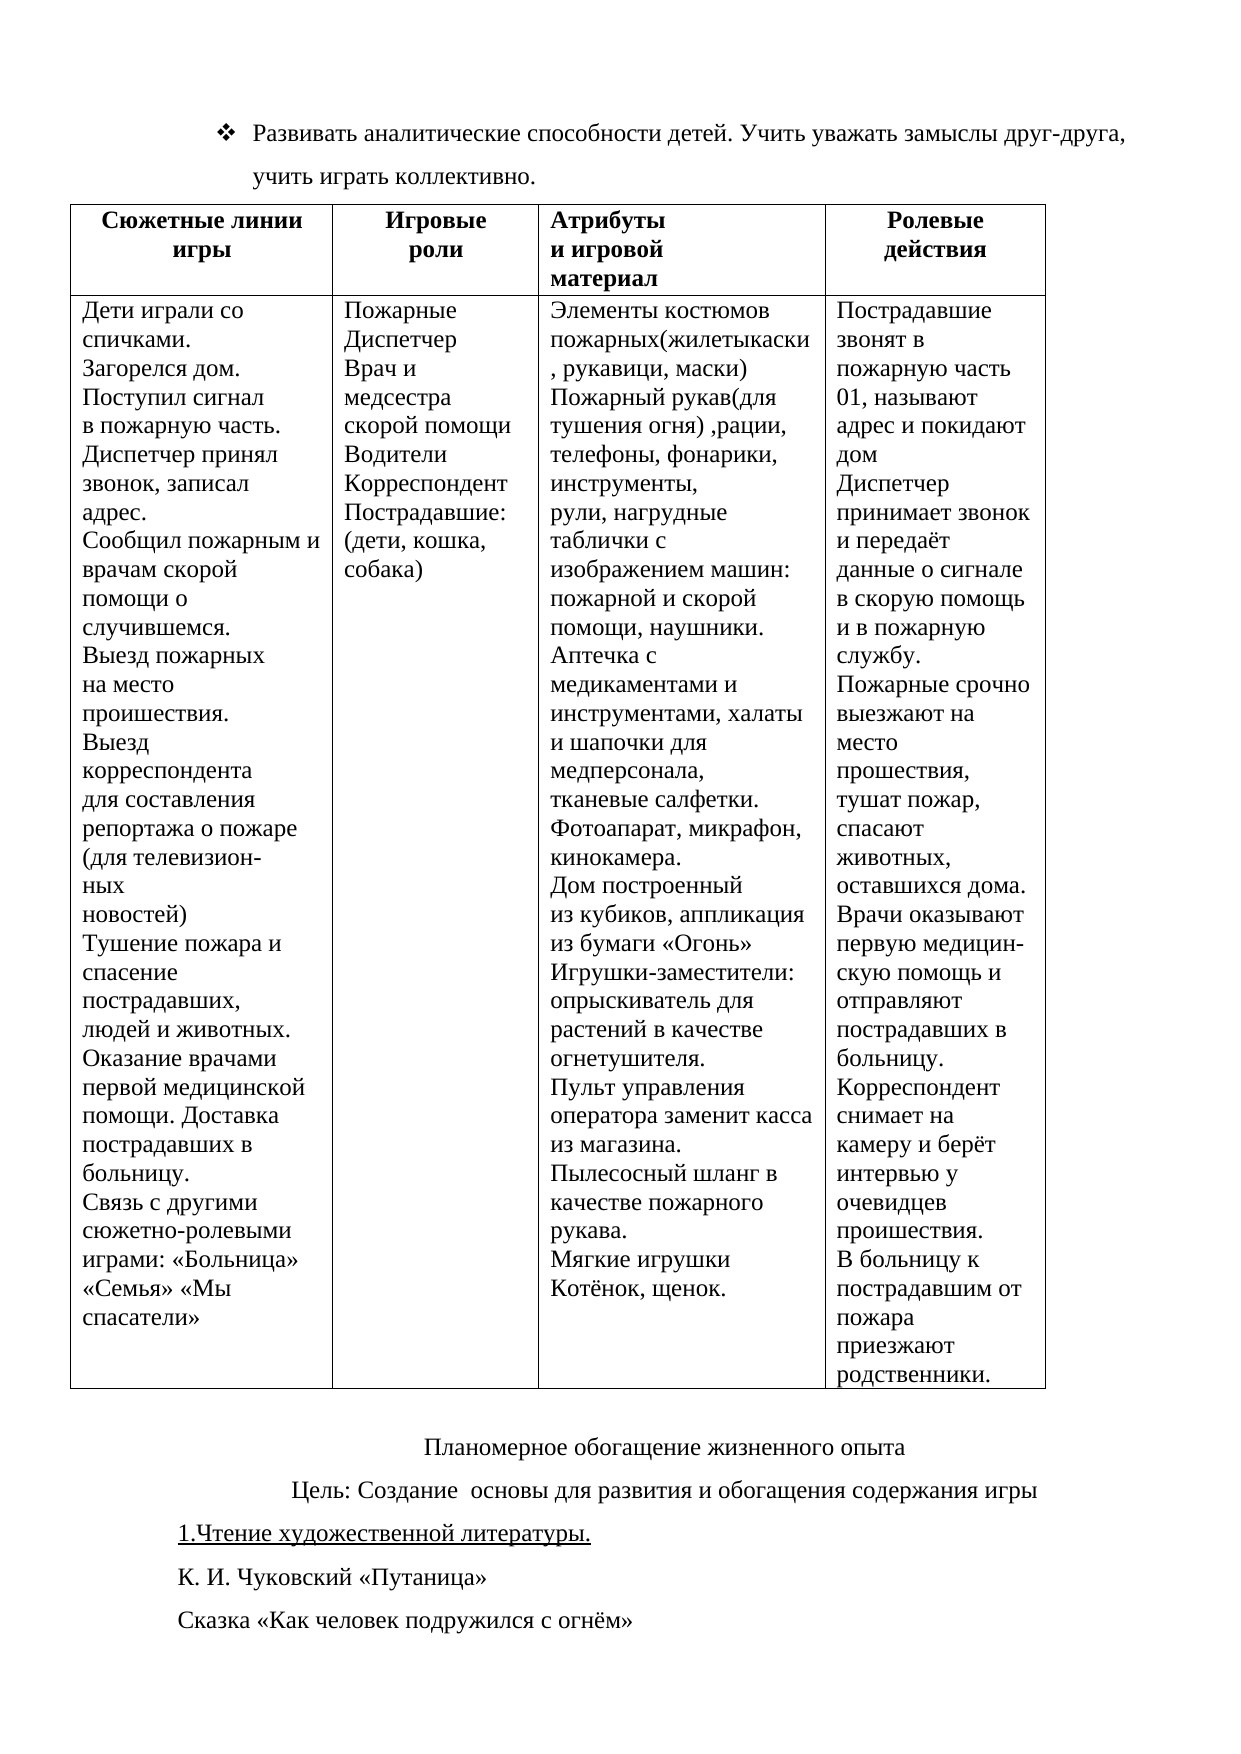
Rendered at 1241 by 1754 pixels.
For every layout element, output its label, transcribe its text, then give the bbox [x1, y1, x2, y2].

text Сказка «Как человек подружился с огнём» [177, 1605, 1152, 1633]
text 1.Чтение художественной литературы. [177, 1518, 1152, 1547]
table_header Игровые роли [333, 205, 538, 294]
table_header Ролевые действия [826, 205, 1045, 294]
text К. И. Чуковский «Путаница» [177, 1562, 1152, 1590]
table_cell Элементы костюмов пожарных(жилетыкаски, рукавици, маски) Пожарный рукав(для тушения огня) ,рации, телефоны, фонарики, инструменты, рули, нагрудные таблички с изображением машин: пожарной и скорой помощи, наушники. Аптечка с медикаментами и инструментами, халаты и шапочки для медперсонала, тканевые салфетки. Фотоапарат, микрафон, кинокамера. Дом построенный из кубиков, аппликация из бумаги «Огонь» Игрушки-заместители: опрыскиватель для растений в качестве огнетушителя. Пульт управления оператора заменит касса из магазина. Пылесосный шланг в качестве пожарного рукава. Мягкие игрушки Котёнок, щенок. [539, 296, 825, 1388]
table_header Сюжетные линии игры [71, 205, 332, 294]
text Планомерное обогащение жизненного опыта [177, 1432, 1152, 1461]
list Развивать аналитические способности детей. Учить уважать замыслы друг-друга, учить играть коллективно. [215, 118, 1152, 190]
table_cell Пострадавшие звонят в пожарную часть 01, называют адрес и покидают дом Диспетчер принимает звонок и передаёт данные о сигнале в скорую помощь и в пожарную службу. Пожарные срочно выезжают на место прошествия, тушат пожар, спасают животных, оставшихся дома. Врачи оказывают первую медицин-скую помощь и отправляют пострадавших в больницу. Корреспондент снимает на камеру и берёт интервью у очевидцев проишествия. В больницу к пострадавшим от пожара приезжают родственники. [826, 296, 1045, 1388]
table_cell Дети играли со спичками. Загорелся дом. Поступил сигнал в пожарную часть. Диспетчер принял звонок, записал адрес. Сообщил пожарным и врачам скорой помощи о случившемся. Выезд пожарных на место проишествия. Выезд корреспондента для составления репортажа о пожаре (для телевизион- ных новостей) Тушение пожара и спасение пострадавших, людей и животных. Оказание врачами первой медицинской помощи. Доставка пострадавших в больницу. Связь с другими сюжетно-ролевыми играми: «Больница» «Семья» «Мы спасатели» [71, 296, 332, 1388]
table_cell Пожарные Диспетчер Врач и медсестра скорой помощи Водители Корреспондент Пострадавшие: (дети, кошка, собака) [333, 296, 538, 1388]
table_header Атрибуты и игровой материал [539, 205, 825, 294]
text Цель: Создание основы для развития и обогащения содержания игры [177, 1475, 1152, 1504]
